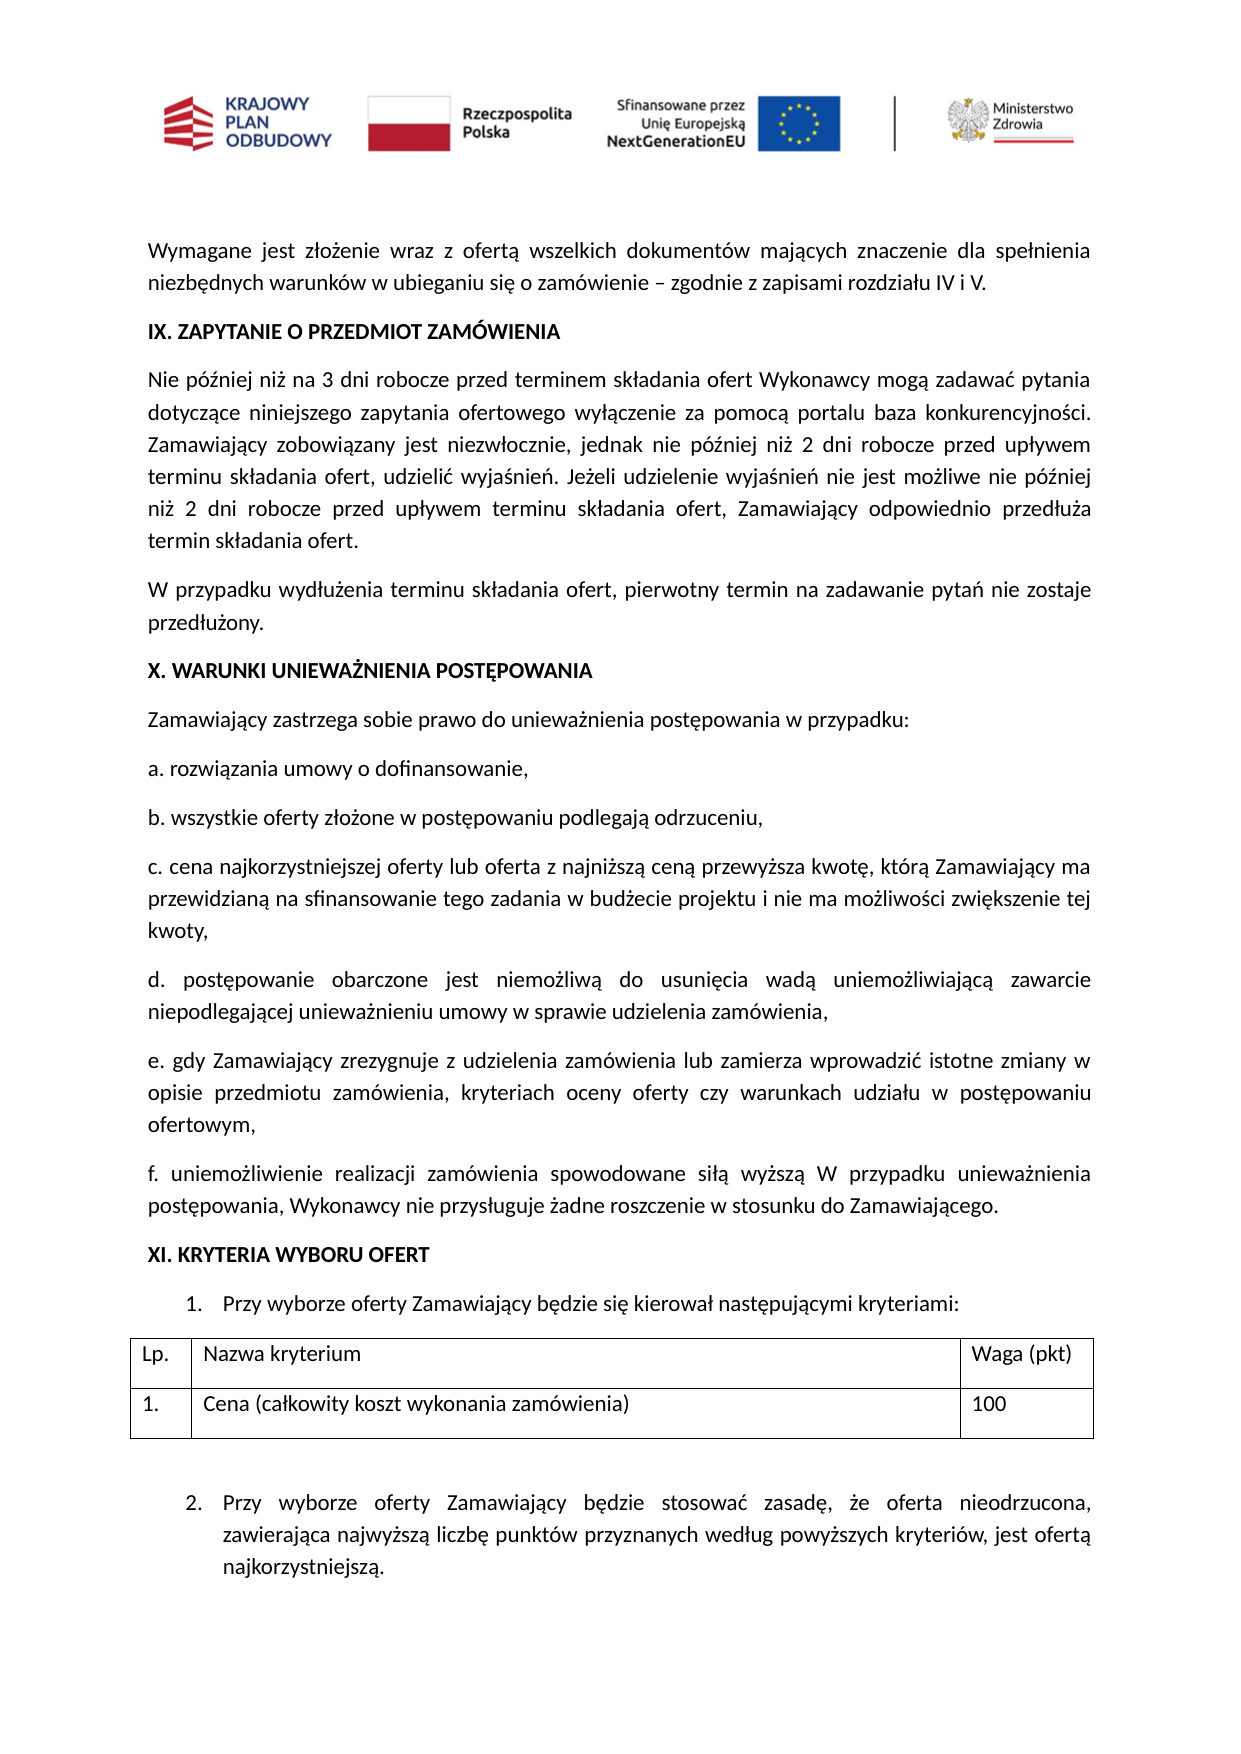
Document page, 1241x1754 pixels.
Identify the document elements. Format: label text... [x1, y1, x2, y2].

list Przy wyborze oferty Zamawiający będzie stosować zasadę, że oferta nieodrzucona, zawierająca najwyższą liczbę punktów przyznanych według powyższych kryteriów, jest ofertą najkorzystniejszą. [185, 1488, 1093, 1580]
text d. postępowanie obarczone jest niemożliwą do usunięcia wadą uniemożliwiającą zawarcie niepodlegającej unieważnieniu umowy w sprawie udzielenia zamówienia, [148, 965, 1093, 1025]
table_cell 1. [131, 1389, 191, 1438]
text Wymagane jest złożenie wraz z ofertą wszelkich dokumentów mających znaczenie dla spełnienia niezbędnych warunków w ubieganiu się o zamówienie – zgodnie z zapisami rozdziału IV i V. [148, 236, 1093, 296]
table_cell 100 [961, 1389, 1093, 1438]
table_header Waga (pkt) [961, 1339, 1093, 1388]
text Nie później niż na 3 dni robocze przed terminem składania ofert Wykonawcy mogą zadawać pytania dotyczące niniejszego zapytania ofertowego wyłączenie za pomocą portalu baza konkurencyjności. Zamawiający zobowiązany jest niezwłocznie, jednak nie później niż 2 dni robocze przed upływem terminu składania ofert, udzielić wyjaśnień. Jeżeli udzielenie wyjaśnień nie jest możliwe nie później niż 2 dni robocze przed upływem terminu składania ofert, Zamawiający odpowiednio przedłuża termin składania ofert. [148, 366, 1093, 554]
text W przypadku wydłużenia terminu składania ofert, pierwotny termin na zadawanie pytań nie zostaje przedłużony. [148, 575, 1093, 636]
text e. gdy Zamawiający zrezygnuje z udzielenia zamówienia lub zamierza wprowadzić istotne zmiany w opisie przedmiotu zamówienia, kryteriach oceny oferty czy warunkach udziału w postępowaniu ofertowym, [148, 1046, 1093, 1138]
text Zamawiający zastrzega sobie prawo do unieważnienia postępowania w przypadku: [148, 705, 1093, 733]
text X. WARUNKI UNIEWAŻNIENIA POSTĘPOWANIA [148, 656, 1093, 684]
text f. uniemożliwienie realizacji zamówienia spowodowane siłą wyższą W przypadku unieważnienia postępowania, Wykonawcy nie przysługuje żadne roszczenie w stosunku do Zamawiającego. [148, 1159, 1093, 1219]
picture [147, 73, 1093, 168]
text XI. KRYTERIA WYBORU OFERT [148, 1240, 1093, 1268]
table_header Nazwa kryterium [192, 1339, 960, 1388]
list Przy wyborze oferty Zamawiający będzie się kierował następującymi kryteriami: [185, 1289, 1093, 1317]
text c. cena najkorzystniejszej oferty lub oferta z najniższą ceną przewyższa kwotę, którą Zamawiający ma przewidzianą na sfinansowanie tego zadania w budżecie projektu i nie ma możliwości zwiększenie tej kwoty, [148, 852, 1093, 944]
table_cell Cena (całkowity koszt wykonania zamówienia) [192, 1389, 960, 1438]
text IX. ZAPYTANIE O PRZEDMIOT ZAMÓWIENIA [148, 317, 1093, 345]
text a. rozwiązania umowy o dofinansowanie, [148, 754, 1093, 782]
table_header Lp. [131, 1339, 191, 1388]
text b. wszystkie oferty złożone w postępowaniu podlegają odrzuceniu, [148, 803, 1093, 831]
